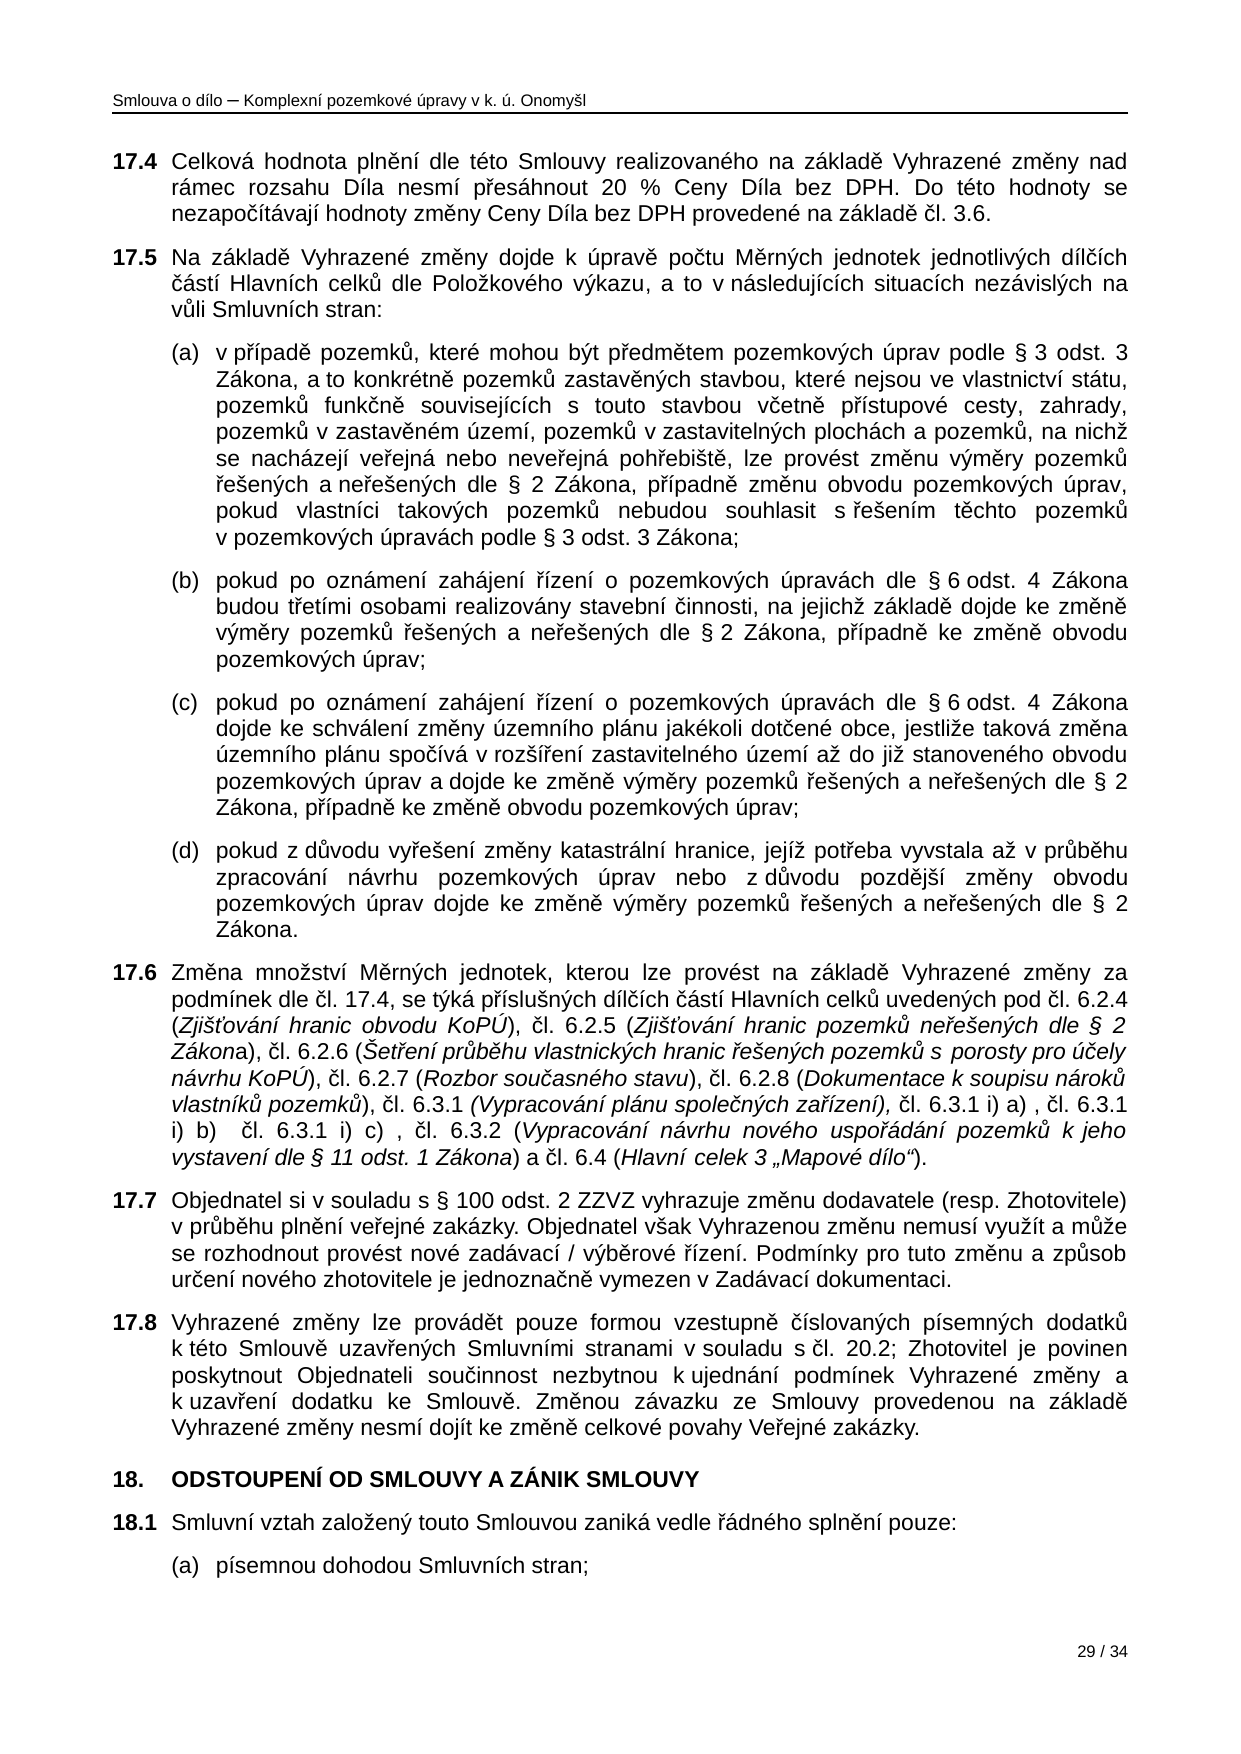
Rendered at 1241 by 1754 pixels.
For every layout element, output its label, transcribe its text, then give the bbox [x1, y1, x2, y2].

list písemnou dohodou Smluvních stran; [171, 1552, 1128, 1578]
list v případě pozemků, které mohou být předmětem pozemkových úprav podle § 3 odst. 3 Zákona, a to konkrétně pozemků zastavěných stavbou, které nejsou ve vlastnictví státu, pozemků funkčně souvisejících s touto stavbou včetně přístupové cesty, zahrady, pozemků v zastavěném území, pozemků v zastavitelných plochách a pozemků, na nichž se nacházejí veřejná nebo neveřejná pohřebiště, lze provést změnu výměry pozemků řešených a neřešených dle § 2 Zákona, případně změnu obvodu pozemkových úprav, pokud vlastníci takových pozemků nebudou souhlasit s řešením těchto pozemků v pozemkových úpravách podle § 3 odst. 3 Zákona; [171, 339, 1128, 550]
text Vyhrazené změny lze provádět pouze formou vzestupně číslovaných písemných dodatků k této Smlouvě uzavřených Smluvními stranami v souladu s čl. 20.2; Zhotovitel je povinen poskytnout Objednateli součinnost nezbytnou k ujednání podmínek Vyhrazené změny a k uzavření dodatku ke Smlouvě. Změnou závazku ze Smlouvy provedenou na základě Vyhrazené změny nesmí dojít ke změně celkové povahy Veřejné zakázky. [112, 1309, 1128, 1441]
list pokud z důvodu vyřešení změny katastrální hranice, jejíž potřeba vyvstala až v průběhu zpracování návrhu pozemkových úprav nebo z důvodu pozdější změny obvodu pozemkových úprav dojde ke změně výměry pozemků řešených a neřešených dle § 2 Zákona. [171, 837, 1128, 943]
text Na základě Vyhrazené změny dojde k úpravě počtu Měrných jednotek jednotlivých dílčích částí Hlavních celků dle Položkového výkazu, a to v následujících situacích nezávislých na vůli Smluvních stran: [112, 243, 1128, 322]
list pokud po oznámení zahájení řízení o pozemkových úpravách dle § 6 odst. 4 Zákona budou třetími osobami realizovány stavební činnosti, na jejichž základě dojde ke změně výměry pozemků řešených a neřešených dle § 2 Zákona, případně ke změně obvodu pozemkových úprav; [171, 567, 1128, 672]
list pokud po oznámení zahájení řízení o pozemkových úpravách dle § 6 odst. 4 Zákona dojde ke schválení změny územního plánu jakékoli dotčené obce, jestliže taková změna územního plánu spočívá v rozšíření zastavitelného území až do již stanoveného obvodu pozemkových úprav a dojde ke změně výměry pozemků řešených a neřešených dle § 2 Zákona, případně ke změně obvodu pozemkových úprav; [171, 689, 1128, 821]
text ODSTOUPENÍ OD SMLOUVY a zánik smlouvy [112, 1466, 1128, 1492]
text Celková hodnota plnění dle této Smlouvy realizovaného na základě Vyhrazené změny nad rámec rozsahu Díla nesmí přesáhnout 20 % Ceny Díla bez DPH. Do této hodnoty se nezapočítávají hodnoty změny Ceny Díla bez DPH provedené na základě čl. 3.6. [112, 148, 1128, 227]
text Změna množství Měrných jednotek, kterou lze provést na základě Vyhrazené změny za podmínek dle čl. 17.4, se týká příslušných dílčích částí Hlavních celků uvedených pod čl. 6.2.4 (Zjišťování hranic obvodu KoPÚ), čl. 6.2.5 (Zjišťování hranic pozemků neřešených dle § 2 Zákona), čl. 6.2.6 (Šetření průběhu vlastnických hranic řešených pozemků s porosty pro účely návrhu KoPÚ), čl. 6.2.7 (Rozbor současného stavu), čl. 6.2.8 (Dokumentace k soupisu nároků vlastníků pozemků), čl. 6.3.1 (Vypracování plánu společných zařízení), čl. 6.3.1 i) a), čl. 6.3.1 i) b), čl. 6.3.1 i) c), čl. 6.3.2 (Vypracování návrhu nového uspořádání pozemků k jeho vystavení dle § 11 odst. 1 Zákona) a čl. 6.4 (Hlavní celek 3 „Mapové dílo“). [112, 959, 1128, 1170]
text Smluvní vztah založený touto Smlouvou zaniká vedle řádného splnění pouze: [112, 1509, 1128, 1535]
text Objednatel si v souladu s § 100 odst. 2 ZZVZ vyhrazuje změnu dodavatele (resp. Zhotovitele) v průběhu plnění veřejné zakázky. Objednatel však Vyhrazenou změnu nemusí využít a může se rozhodnout provést nové zadávací / výběrové řízení. Podmínky pro tuto změnu a způsob určení nového zhotovitele je jednoznačně vymezen v Zadávací dokumentaci. [112, 1187, 1128, 1292]
